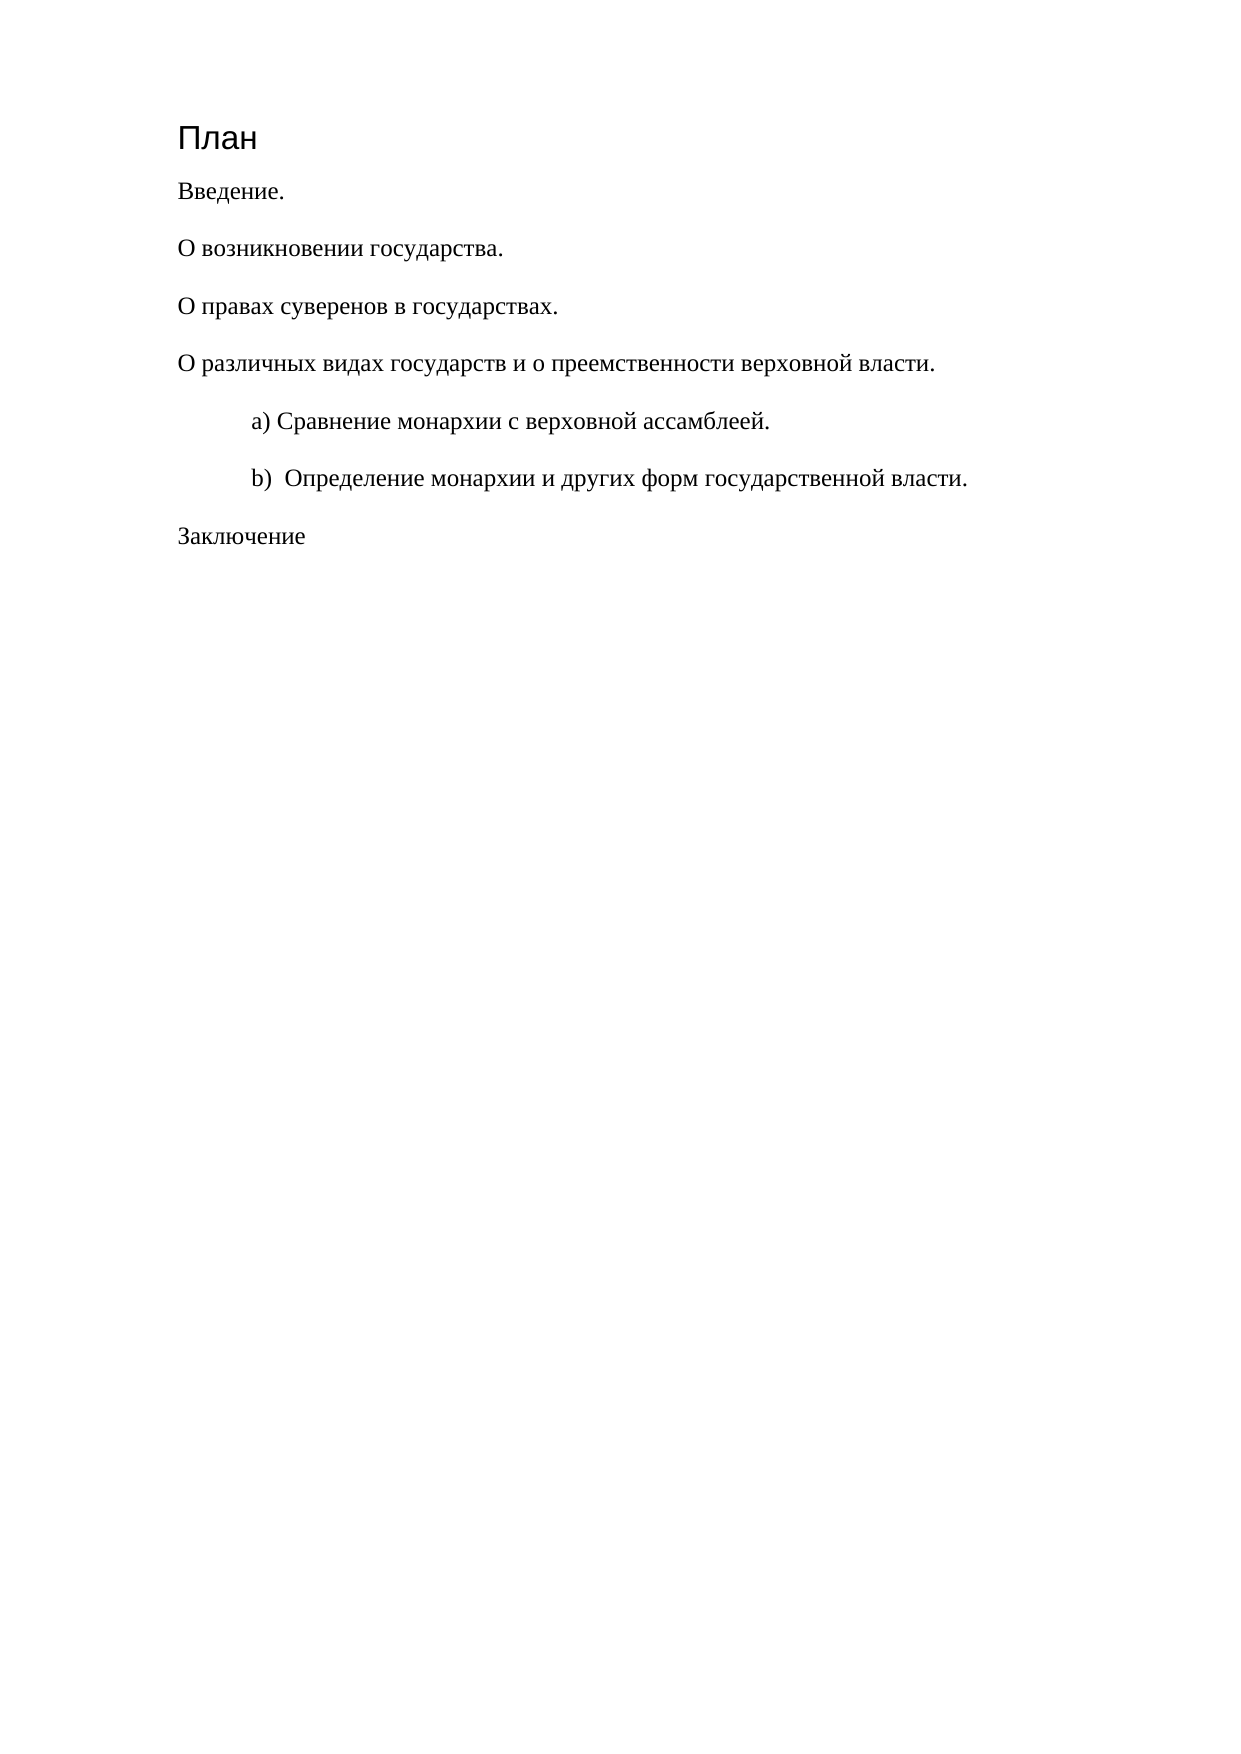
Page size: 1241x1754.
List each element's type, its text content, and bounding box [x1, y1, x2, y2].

text О различных видах государств и о преемственности верховной власти. [177, 348, 1152, 377]
text a) Сравнение монархии с верховной ассамблеей. [177, 406, 1152, 434]
text Введение. [177, 176, 1152, 204]
text b) Определение монархии и других форм государственной власти. [177, 463, 1152, 492]
text План [177, 118, 1152, 157]
text О правах суверенов в государствах. [177, 291, 1152, 319]
text Заключение [177, 521, 1152, 549]
text О возникновении государства. [177, 233, 1152, 262]
